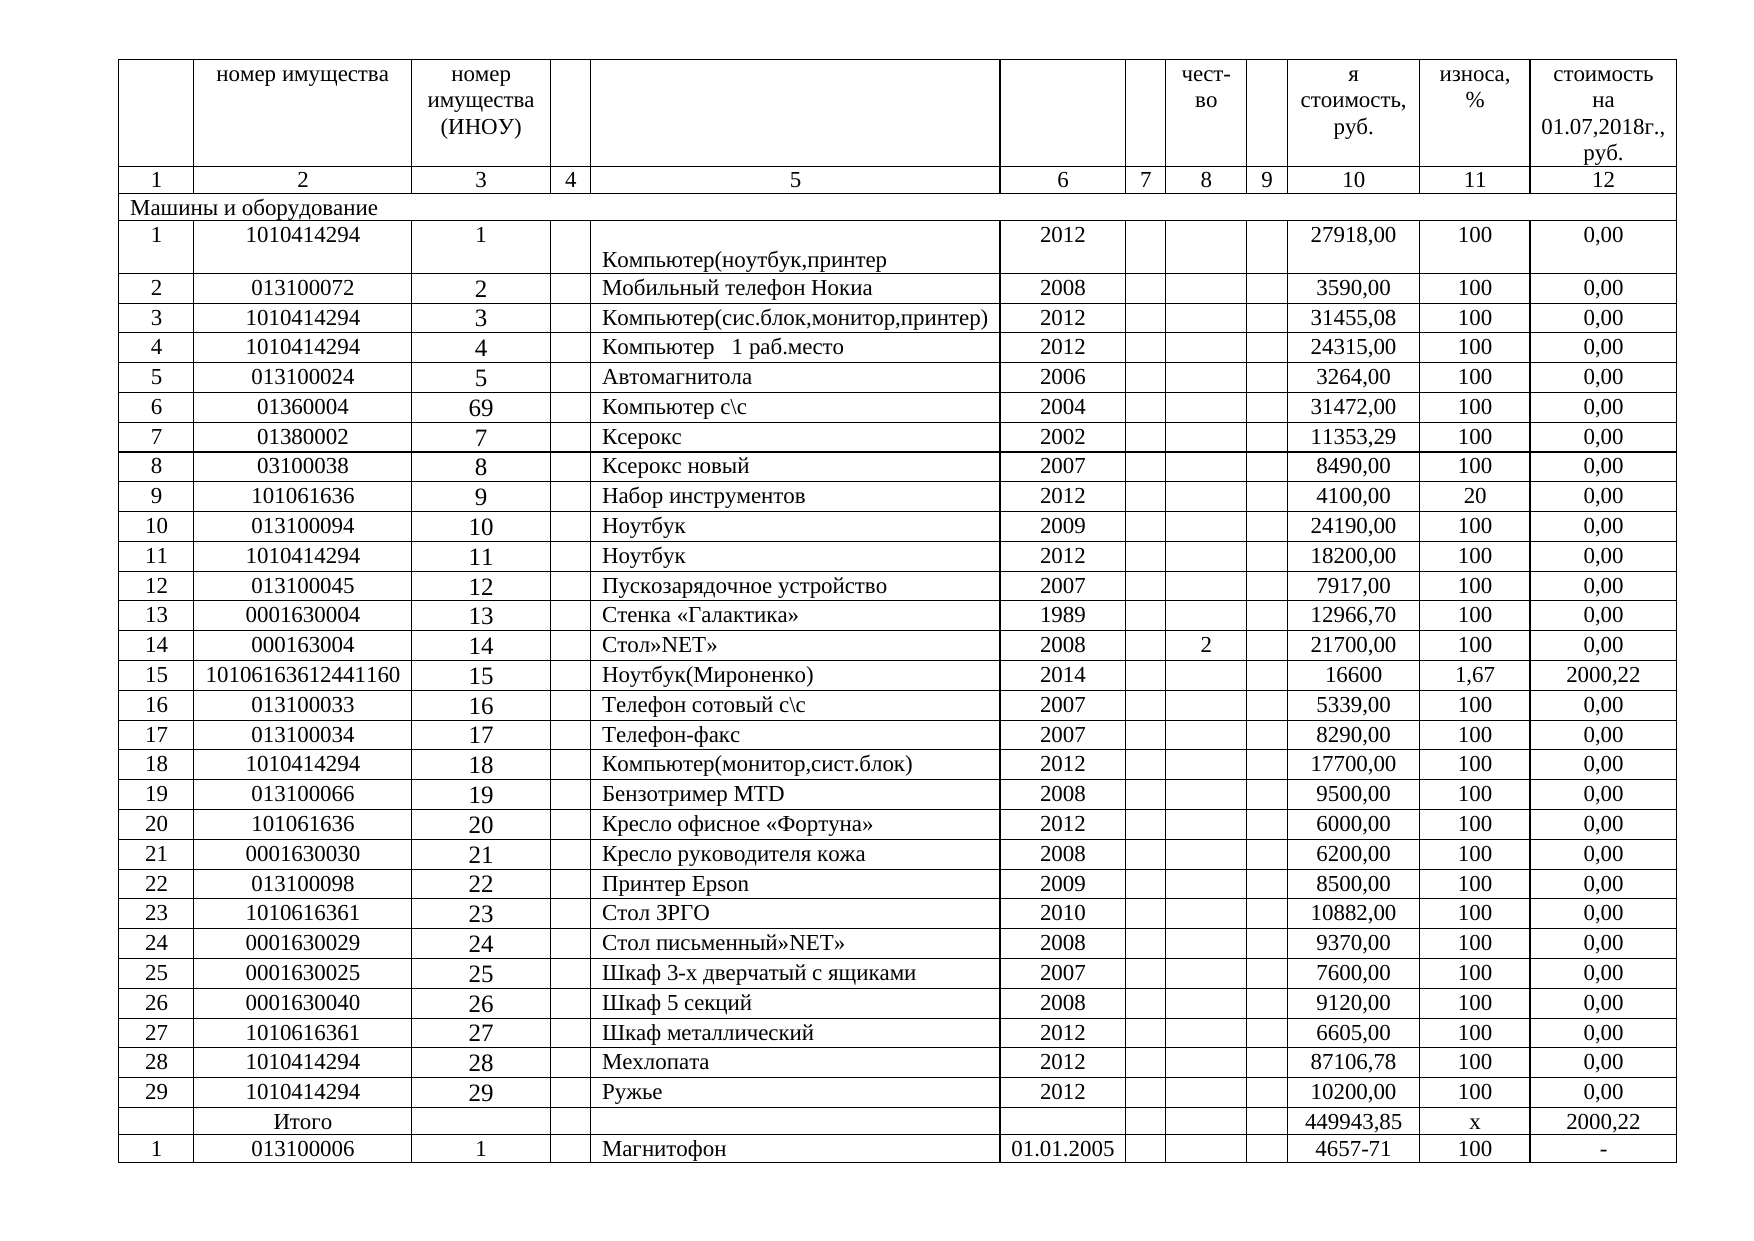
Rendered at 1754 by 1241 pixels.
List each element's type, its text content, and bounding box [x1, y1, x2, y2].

table_cell 17700,00 [1288, 750, 1419, 779]
table_cell [1166, 810, 1246, 839]
table_cell [1247, 870, 1287, 898]
table_cell Компьютер(ноутбук,принтер [591, 221, 999, 273]
table_cell 100 [1420, 333, 1529, 362]
table_cell 5 [591, 167, 999, 193]
table_cell 100 [1420, 1019, 1529, 1047]
table_cell 4100,00 [1288, 482, 1419, 511]
table_cell 24190,00 [1288, 512, 1419, 541]
table_cell Ноутбук(Мироненко) [591, 661, 999, 690]
table_cell 01380002 [194, 423, 411, 451]
table_cell 0,00 [1531, 393, 1676, 422]
table_cell 0,00 [1531, 542, 1676, 571]
table_cell [1247, 780, 1287, 809]
table_cell 2008 [1001, 989, 1125, 1017]
table_cell 0,00 [1531, 989, 1676, 1017]
table_cell 12 [1531, 167, 1676, 193]
table_cell 0,00 [1531, 1078, 1676, 1107]
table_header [412, 60, 550, 166]
table_cell [1247, 750, 1287, 779]
table_cell 12 [119, 572, 193, 600]
table_cell [1247, 989, 1287, 1017]
table_cell Набор инструментов [591, 482, 999, 511]
table_cell Ружье [591, 1078, 999, 1107]
table_cell Ксерокс новый [591, 453, 999, 481]
table_cell 16 [412, 691, 550, 719]
table_cell 4 [119, 333, 193, 362]
table_cell [119, 1108, 193, 1134]
table_cell 2008 [1001, 840, 1125, 868]
table_cell [1247, 423, 1287, 451]
table_cell 0,00 [1531, 810, 1676, 839]
table_cell Магнитофон [591, 1135, 999, 1162]
table_cell [1166, 572, 1246, 600]
table_cell 12966,70 [1288, 601, 1419, 630]
table_cell 2007 [1001, 453, 1125, 481]
table_cell 100 [1420, 512, 1529, 541]
table_header [1247, 60, 1287, 166]
table_cell [1126, 661, 1165, 690]
table_cell [1126, 1048, 1165, 1077]
table_cell 9 [1247, 167, 1287, 193]
table_cell 2014 [1001, 661, 1125, 690]
table_cell [1247, 482, 1287, 511]
table_cell 6 [119, 393, 193, 422]
table_cell 22 [412, 870, 550, 898]
table_cell 15 [119, 661, 193, 690]
table_cell 0,00 [1531, 221, 1676, 273]
table_cell 10 [412, 512, 550, 541]
table_cell 16 [119, 691, 193, 719]
table_cell [1166, 221, 1246, 273]
table_cell 31472,00 [1288, 393, 1419, 422]
table_cell 100 [1420, 1135, 1529, 1162]
table_cell [551, 221, 590, 273]
table_cell [1166, 870, 1246, 898]
table_cell 0,00 [1531, 304, 1676, 332]
table_cell 1 [119, 221, 193, 273]
table_header №п/п [119, 60, 193, 166]
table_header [1288, 60, 1419, 166]
table_cell 0,00 [1531, 512, 1676, 541]
table_cell 69 [412, 393, 550, 422]
table_cell Мобильный телефон Нокиа [591, 274, 999, 302]
table_cell 7 [119, 423, 193, 451]
table_cell [1166, 304, 1246, 332]
table_cell 0,00 [1531, 899, 1676, 928]
table_cell 03100038 [194, 453, 411, 481]
table_cell 100 [1420, 810, 1529, 839]
table_cell [1166, 601, 1246, 630]
table_cell 013100098 [194, 870, 411, 898]
table_cell 2010 [1001, 899, 1125, 928]
table_cell 1989 [1001, 601, 1125, 630]
table_cell 4 [412, 333, 550, 362]
table_cell 25 [412, 959, 550, 988]
table_cell - [1531, 1135, 1676, 1162]
table_cell 20 [119, 810, 193, 839]
table_cell [1166, 780, 1246, 809]
table_cell 100 [1420, 780, 1529, 809]
table_cell [1126, 601, 1165, 630]
table_cell [1166, 750, 1246, 779]
table_cell [1126, 542, 1165, 571]
table_cell [1247, 572, 1287, 600]
table_cell [1126, 631, 1165, 660]
table_cell 100 [1420, 601, 1529, 630]
table_cell 11353,29 [1288, 423, 1419, 451]
table_cell 24 [119, 929, 193, 958]
table_cell 0001630029 [194, 929, 411, 958]
table_cell 21 [412, 840, 550, 868]
table_cell Компьютер 1 раб.место [591, 333, 999, 362]
table_cell [1247, 691, 1287, 719]
table_cell [1166, 482, 1246, 511]
table_cell 7917,00 [1288, 572, 1419, 600]
table_cell [551, 1048, 590, 1077]
table_cell 14 [412, 631, 550, 660]
table_cell 449943,85 [1288, 1108, 1419, 1134]
table_cell 0001630025 [194, 959, 411, 988]
table_cell [1247, 512, 1287, 541]
table_cell [551, 333, 590, 362]
table_cell 2012 [1001, 1078, 1125, 1107]
table_cell 1 [412, 1135, 550, 1162]
table_cell Стол письменный»NET» [591, 929, 999, 958]
table_cell [1001, 1108, 1125, 1134]
table_cell [551, 393, 590, 422]
table_cell [1166, 542, 1246, 571]
table_cell 100 [1420, 423, 1529, 451]
table_cell [1166, 423, 1246, 451]
table_cell 1010414294 [194, 542, 411, 571]
table_cell 0,00 [1531, 631, 1676, 660]
table_cell [1247, 840, 1287, 868]
table_cell 0,00 [1531, 721, 1676, 749]
table_cell 2 [1166, 631, 1246, 660]
table_cell [551, 1108, 590, 1134]
table_cell 0,00 [1531, 870, 1676, 898]
table_cell 5 [412, 363, 550, 392]
table_cell 2007 [1001, 691, 1125, 719]
table_cell 22 [119, 870, 193, 898]
table_cell [1126, 929, 1165, 958]
table_cell 2007 [1001, 572, 1125, 600]
table_cell 1010414294 [194, 221, 411, 273]
table_cell Ноутбук [591, 512, 999, 541]
table_cell [1247, 929, 1287, 958]
table_cell 11 [1420, 167, 1529, 193]
table_cell 10106163612441160 [194, 661, 411, 690]
table_cell 2 [194, 167, 411, 193]
table_cell [1247, 393, 1287, 422]
table_cell 2007 [1001, 721, 1125, 749]
table_cell 6200,00 [1288, 840, 1419, 868]
table_cell 13 [412, 601, 550, 630]
table_cell 3 [412, 167, 550, 193]
table_cell 013100094 [194, 512, 411, 541]
table_cell [1166, 989, 1246, 1017]
table_cell 2012 [1001, 482, 1125, 511]
table_cell Стол»NET» [591, 631, 999, 660]
table_cell [1166, 363, 1246, 392]
table_cell 19 [119, 780, 193, 809]
table_cell [1247, 899, 1287, 928]
table_cell 19 [412, 780, 550, 809]
table_cell 25 [119, 959, 193, 988]
table_cell [1166, 721, 1246, 749]
table_cell [1166, 1135, 1246, 1162]
table_cell [1126, 959, 1165, 988]
table_cell 0,00 [1531, 959, 1676, 988]
table_cell [1126, 453, 1165, 481]
table_cell [1247, 601, 1287, 630]
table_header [591, 60, 999, 166]
table_cell 23 [119, 899, 193, 928]
table_cell 100 [1420, 572, 1529, 600]
table_cell 10 [1288, 167, 1419, 193]
table_cell 2012 [1001, 304, 1125, 332]
table_cell [1166, 899, 1246, 928]
table_cell [551, 1135, 590, 1162]
table_cell [1166, 1048, 1246, 1077]
table_cell 2012 [1001, 542, 1125, 571]
table_cell 1 [412, 221, 550, 273]
table_cell [1247, 1048, 1287, 1077]
table_cell [551, 482, 590, 511]
table_cell [1166, 1019, 1246, 1047]
table_cell 0,00 [1531, 453, 1676, 481]
table_cell 9370,00 [1288, 929, 1419, 958]
table_cell 0,00 [1531, 601, 1676, 630]
table_cell 100 [1420, 304, 1529, 332]
table_cell 2008 [1001, 780, 1125, 809]
table_cell 01.01.2005 [1001, 1135, 1125, 1162]
table_cell 27 [119, 1019, 193, 1047]
table_cell 2000,22 [1531, 661, 1676, 690]
table_cell [1126, 1078, 1165, 1107]
table_cell 100 [1420, 221, 1529, 273]
table_cell [551, 691, 590, 719]
table_cell 6000,00 [1288, 810, 1419, 839]
table_cell Принтер Epson [591, 870, 999, 898]
table_cell Компьютер(монитор,сист.блок) [591, 750, 999, 779]
table_cell 10200,00 [1288, 1078, 1419, 1107]
table_cell 0,00 [1531, 840, 1676, 868]
table_cell 3 [119, 304, 193, 332]
table_cell [1126, 274, 1165, 302]
table_cell 100 [1420, 1048, 1529, 1077]
table_cell 24315,00 [1288, 333, 1419, 362]
table_cell 7600,00 [1288, 959, 1419, 988]
table_cell 87106,78 [1288, 1048, 1419, 1077]
table_cell 2012 [1001, 750, 1125, 779]
table_cell 0,00 [1531, 482, 1676, 511]
table_cell 21 [119, 840, 193, 868]
table_cell [551, 721, 590, 749]
table_cell 0,00 [1531, 274, 1676, 302]
table_cell [1247, 1078, 1287, 1107]
table_cell 5339,00 [1288, 691, 1419, 719]
table_cell [1126, 482, 1165, 511]
table_cell 10 [119, 512, 193, 541]
table_cell 013100072 [194, 274, 411, 302]
table_cell Ксерокс [591, 423, 999, 451]
table_cell 100 [1420, 721, 1529, 749]
table_cell [551, 989, 590, 1017]
table_cell Шкаф 3-х дверчатый с ящиками [591, 959, 999, 988]
table_cell 24 [412, 929, 550, 958]
table_cell 1010414294 [194, 1078, 411, 1107]
table_cell 17 [119, 721, 193, 749]
table_cell Ноутбук [591, 542, 999, 571]
table_cell 20 [1420, 482, 1529, 511]
table_cell 1010616361 [194, 1019, 411, 1047]
table_cell 29 [412, 1078, 550, 1107]
table_cell [1126, 1019, 1165, 1047]
table_cell 013100034 [194, 721, 411, 749]
table_cell 21700,00 [1288, 631, 1419, 660]
table_cell [551, 512, 590, 541]
table_cell 100 [1420, 691, 1529, 719]
table_cell 2012 [1001, 333, 1125, 362]
table_cell [1247, 453, 1287, 481]
table_header [551, 60, 590, 166]
table_cell 1010414294 [194, 304, 411, 332]
table_cell 11 [119, 542, 193, 571]
table_cell 100 [1420, 1078, 1529, 1107]
table_cell 0,00 [1531, 1048, 1676, 1077]
table_cell х [1420, 1108, 1529, 1134]
table_cell 5 [119, 363, 193, 392]
table_cell 10882,00 [1288, 899, 1419, 928]
table_cell 4 [551, 167, 590, 193]
table_cell 1010616361 [194, 899, 411, 928]
table_cell 8500,00 [1288, 870, 1419, 898]
table_cell 100 [1420, 989, 1529, 1017]
table_cell 1,67 [1420, 661, 1529, 690]
table_cell [1126, 221, 1165, 273]
table_cell [1126, 989, 1165, 1017]
table_cell 0,00 [1531, 423, 1676, 451]
table_cell 1010414294 [194, 333, 411, 362]
table_cell 0001630030 [194, 840, 411, 868]
table_cell 2007 [1001, 959, 1125, 988]
table_cell 12 [412, 572, 550, 600]
table_cell [1126, 572, 1165, 600]
table_cell 2012 [1001, 1048, 1125, 1077]
table_cell 7 [1126, 167, 1165, 193]
table_cell [1126, 393, 1165, 422]
table_cell [1247, 810, 1287, 839]
table_cell [1126, 870, 1165, 898]
table_cell 9500,00 [1288, 780, 1419, 809]
table_cell [1247, 1019, 1287, 1047]
table_cell 2009 [1001, 870, 1125, 898]
table_cell [551, 423, 590, 451]
table_cell 100 [1420, 840, 1529, 868]
table_cell [1247, 959, 1287, 988]
table_cell [551, 780, 590, 809]
table_cell [1126, 423, 1165, 451]
table_cell 18 [119, 750, 193, 779]
table_cell [1126, 333, 1165, 362]
table_cell [551, 959, 590, 988]
table_cell 101061636 [194, 810, 411, 839]
table_cell 0,00 [1531, 750, 1676, 779]
table_cell Телефон-факс [591, 721, 999, 749]
table_cell 000163004 [194, 631, 411, 660]
table_cell 1 [119, 1135, 193, 1162]
table_cell Машины и оборудование [119, 194, 1676, 220]
table_cell 3590,00 [1288, 274, 1419, 302]
table_cell 2012 [1001, 221, 1125, 273]
table_cell 013100006 [194, 1135, 411, 1162]
table_cell [1126, 721, 1165, 749]
table_cell [551, 870, 590, 898]
table_cell [551, 840, 590, 868]
table_cell [591, 1108, 999, 1134]
table_cell [1247, 363, 1287, 392]
table_cell [551, 810, 590, 839]
table_cell [551, 899, 590, 928]
table_cell [1247, 542, 1287, 571]
table_cell 26 [412, 989, 550, 1017]
table_cell 18200,00 [1288, 542, 1419, 571]
table_cell 28 [412, 1048, 550, 1077]
table_cell 7 [412, 423, 550, 451]
table_cell 9 [412, 482, 550, 511]
table_cell [551, 274, 590, 302]
table_cell 100 [1420, 363, 1529, 392]
table_cell 0001630004 [194, 601, 411, 630]
table_cell 29 [119, 1078, 193, 1107]
table_cell 9120,00 [1288, 989, 1419, 1017]
table_cell 100 [1420, 929, 1529, 958]
table_cell 0,00 [1531, 929, 1676, 958]
table_cell 1 [119, 167, 193, 193]
table_cell [1166, 959, 1246, 988]
table_cell 2006 [1001, 363, 1125, 392]
table_cell [1126, 780, 1165, 809]
table_cell 16600 [1288, 661, 1419, 690]
table_cell 1010414294 [194, 750, 411, 779]
table_cell Телефон сотовый с\с [591, 691, 999, 719]
table_cell [1166, 274, 1246, 302]
table_cell Шкаф металлический [591, 1019, 999, 1047]
table_cell 8 [412, 453, 550, 481]
table_cell 0,00 [1531, 1019, 1676, 1047]
table_cell 8490,00 [1288, 453, 1419, 481]
table_cell [1166, 661, 1246, 690]
table_cell 2004 [1001, 393, 1125, 422]
table_cell [1247, 721, 1287, 749]
table_cell [551, 572, 590, 600]
table_cell 2002 [1001, 423, 1125, 451]
table_cell Итого [194, 1108, 411, 1134]
table_cell [1247, 661, 1287, 690]
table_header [194, 60, 411, 166]
table_cell 013100045 [194, 572, 411, 600]
table_cell [551, 661, 590, 690]
table_cell 100 [1420, 750, 1529, 779]
table_cell 28 [119, 1048, 193, 1077]
table_cell 15 [412, 661, 550, 690]
table_cell 101061636 [194, 482, 411, 511]
table_cell [1126, 304, 1165, 332]
table_cell 2008 [1001, 631, 1125, 660]
table_cell [1166, 929, 1246, 958]
table_cell 2000,22 [1531, 1108, 1676, 1134]
table_cell [1166, 840, 1246, 868]
table_cell 3264,00 [1288, 363, 1419, 392]
table_cell [1126, 750, 1165, 779]
table_cell [1126, 1135, 1165, 1162]
table_cell 0,00 [1531, 691, 1676, 719]
table_cell Бензотример МТD [591, 780, 999, 809]
table_cell [1247, 333, 1287, 362]
table_cell [1126, 363, 1165, 392]
table_cell 6 [1001, 167, 1125, 193]
table_cell Компьютер с\с [591, 393, 999, 422]
table_cell [1126, 512, 1165, 541]
table_cell [1166, 453, 1246, 481]
table_cell 20 [412, 810, 550, 839]
table_cell 26 [119, 989, 193, 1017]
table_cell [1247, 221, 1287, 273]
table_header Процент износа, % [1420, 60, 1529, 166]
table_cell Автомагнитола [591, 363, 999, 392]
table_cell 100 [1420, 631, 1529, 660]
table_cell Компьютер(сис.блок,монитор,принтер) [591, 304, 999, 332]
table_cell 2 [119, 274, 193, 302]
table_cell 01360004 [194, 393, 411, 422]
table_cell 8290,00 [1288, 721, 1419, 749]
table_cell 6605,00 [1288, 1019, 1419, 1047]
table_cell 0,00 [1531, 333, 1676, 362]
table_cell [551, 1019, 590, 1047]
table_cell [551, 453, 590, 481]
table_cell 11 [412, 542, 550, 571]
table_cell 013100024 [194, 363, 411, 392]
table_cell [1166, 333, 1246, 362]
table_cell 3 [412, 304, 550, 332]
table_cell [551, 750, 590, 779]
table_cell Кресло руководителя кожа [591, 840, 999, 868]
table_cell 8 [119, 453, 193, 481]
table_cell [551, 542, 590, 571]
table_cell [1166, 512, 1246, 541]
table_cell 0,00 [1531, 363, 1676, 392]
table_cell 0,00 [1531, 572, 1676, 600]
table_cell 1010414294 [194, 1048, 411, 1077]
table_cell 14 [119, 631, 193, 660]
table_cell [1166, 1078, 1246, 1107]
table_cell 100 [1420, 899, 1529, 928]
table_cell 2008 [1001, 929, 1125, 958]
table_cell [1166, 393, 1246, 422]
table_cell 100 [1420, 453, 1529, 481]
table_cell Стенка «Галактика» [591, 601, 999, 630]
table_cell [1126, 810, 1165, 839]
table_cell Мехлопата [591, 1048, 999, 1077]
table_cell 2012 [1001, 1019, 1125, 1047]
table_header Коли-чест-во [1166, 60, 1246, 166]
table_cell [551, 363, 590, 392]
table_cell [1247, 1108, 1287, 1134]
table_cell [551, 1078, 590, 1107]
table_cell [1247, 304, 1287, 332]
table_cell [551, 601, 590, 630]
table_cell 100 [1420, 870, 1529, 898]
table_cell 9 [119, 482, 193, 511]
table_cell 4657-71 [1288, 1135, 1419, 1162]
table_cell 8 [1166, 167, 1246, 193]
table_cell [1126, 899, 1165, 928]
table_cell Стол ЗРГО [591, 899, 999, 928]
table_cell 2 [412, 274, 550, 302]
table_cell [1247, 1135, 1287, 1162]
table_cell 27 [412, 1019, 550, 1047]
table_cell 013100066 [194, 780, 411, 809]
table_cell 23 [412, 899, 550, 928]
table_cell [551, 304, 590, 332]
table_cell 013100033 [194, 691, 411, 719]
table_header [1531, 60, 1676, 166]
table_cell 31455,08 [1288, 304, 1419, 332]
table_header Год ввода [1001, 60, 1125, 166]
table_cell 100 [1420, 393, 1529, 422]
table_cell [1247, 274, 1287, 302]
table_cell 0001630040 [194, 989, 411, 1017]
table_cell [1126, 691, 1165, 719]
table_cell Пускозарядочное устройство [591, 572, 999, 600]
table_cell [1126, 840, 1165, 868]
table_cell Кресло офисное «Фортуна» [591, 810, 999, 839]
table_cell 100 [1420, 959, 1529, 988]
table_cell 18 [412, 750, 550, 779]
table_cell [551, 631, 590, 660]
table_cell [1166, 691, 1246, 719]
table_cell [412, 1108, 550, 1134]
table_cell 27918,00 [1288, 221, 1419, 273]
table_header [1126, 60, 1165, 166]
table_cell 100 [1420, 274, 1529, 302]
table_cell Шкаф 5 секций [591, 989, 999, 1017]
table_cell 17 [412, 721, 550, 749]
table_cell [551, 929, 590, 958]
table_cell [1126, 1108, 1165, 1134]
table_cell [1247, 631, 1287, 660]
table_cell 13 [119, 601, 193, 630]
table_cell 2008 [1001, 274, 1125, 302]
table_cell 0,00 [1531, 780, 1676, 809]
table_cell 2012 [1001, 810, 1125, 839]
table_cell 100 [1420, 542, 1529, 571]
table_cell 2009 [1001, 512, 1125, 541]
table_cell [1166, 1108, 1246, 1134]
